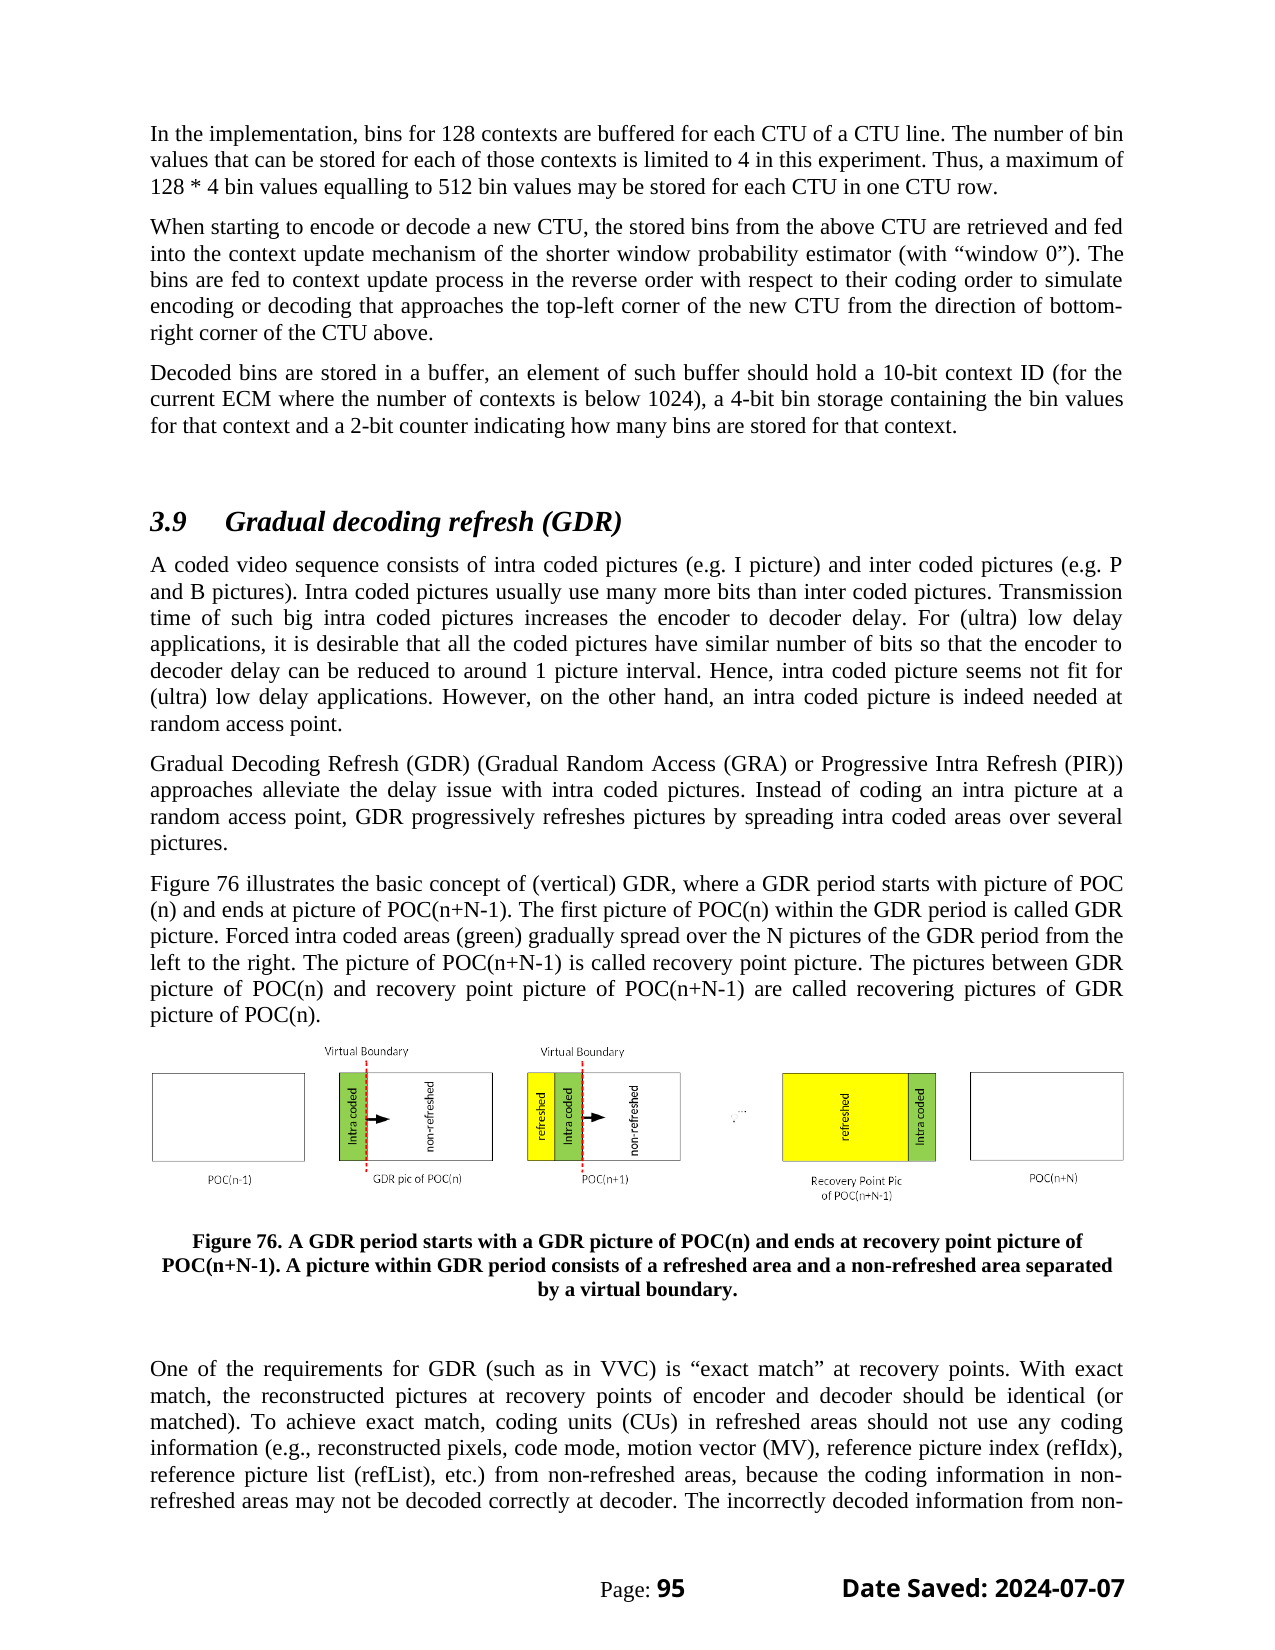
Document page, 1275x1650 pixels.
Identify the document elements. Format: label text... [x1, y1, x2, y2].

text A coded video sequence consists of intra coded pictures (e.g. I picture) and inter coded pictures (e.g. P and B pictures). Intra coded pictures usually use many more bits than inter coded pictures. Transmission time of such big intra coded pictures increases the encoder to decoder delay. For (ultra) low delay applications, it is desirable that all the coded pictures have similar number of bits so that the encoder to decoder delay can be reduced to around 1 picture interval. Hence, intra coded picture seems not fit for (ultra) low delay applications. However, on the other hand, an intra coded picture is indeed needed at random access point. [150, 551, 1125, 736]
text Figure 76 illustrates the basic concept of (vertical) GDR, where a GDR period starts with picture of POC (n) and ends at picture of POC(n+N-1). The first picture of POC(n) within the GDR period is called GDR picture. Forced intra coded areas (green) gradually spread over the N pictures of the GDR period from the left to the right. The picture of POC(n+N-1) is called recovery point picture. The pictures between GDR picture of POC(n) and recovery point picture of POC(n+N-1) are called recovering pictures of GDR picture of POC(n). [150, 870, 1125, 1028]
subtitle Gradual decoding refresh (GDR) [150, 504, 1125, 537]
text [150, 1355, 1125, 1513]
text In the implementation, bins for 128 contexts are buffered for each CTU of a CTU line. The number of bin values that can be stored for each of those contexts is limited to 4 in this experiment. Thus, a maximum of 128 * 4 bin values equalling to 512 bin values may be stored for each CTU in one CTU row. [150, 120, 1125, 199]
text Decoded bins are stored in a buffer, an element of such buffer should hold a 10-bit context ID (for the current ECM where the number of contexts is below 1024), a 4-bit bin storage containing the bin values for that context and a 2-bit counter indicating how many bins are stored for that context. [150, 359, 1125, 438]
text Gradual Decoding Refresh (GDR) (Gradual Random Access (GRA) or Progressive Intra Refresh (PIR)) approaches alleviate the delay issue with intra coded pictures. Instead of coding an intra picture at a random access point, GDR progressively refreshes pictures by spreading intra coded areas over several pictures. [150, 750, 1125, 856]
text When starting to encode or decode a new CTU, the stored bins from the above CTU are retrieved and fed into the context update mechanism of the shorter window probability estimator (with “window 0”). The bins are fed to context update process in the reverse order with respect to their coding order to simulate encoding or decoding that approaches the top-left corner of the new CTU from the direction of bottom-right corner of the CTU above. [150, 213, 1125, 345]
